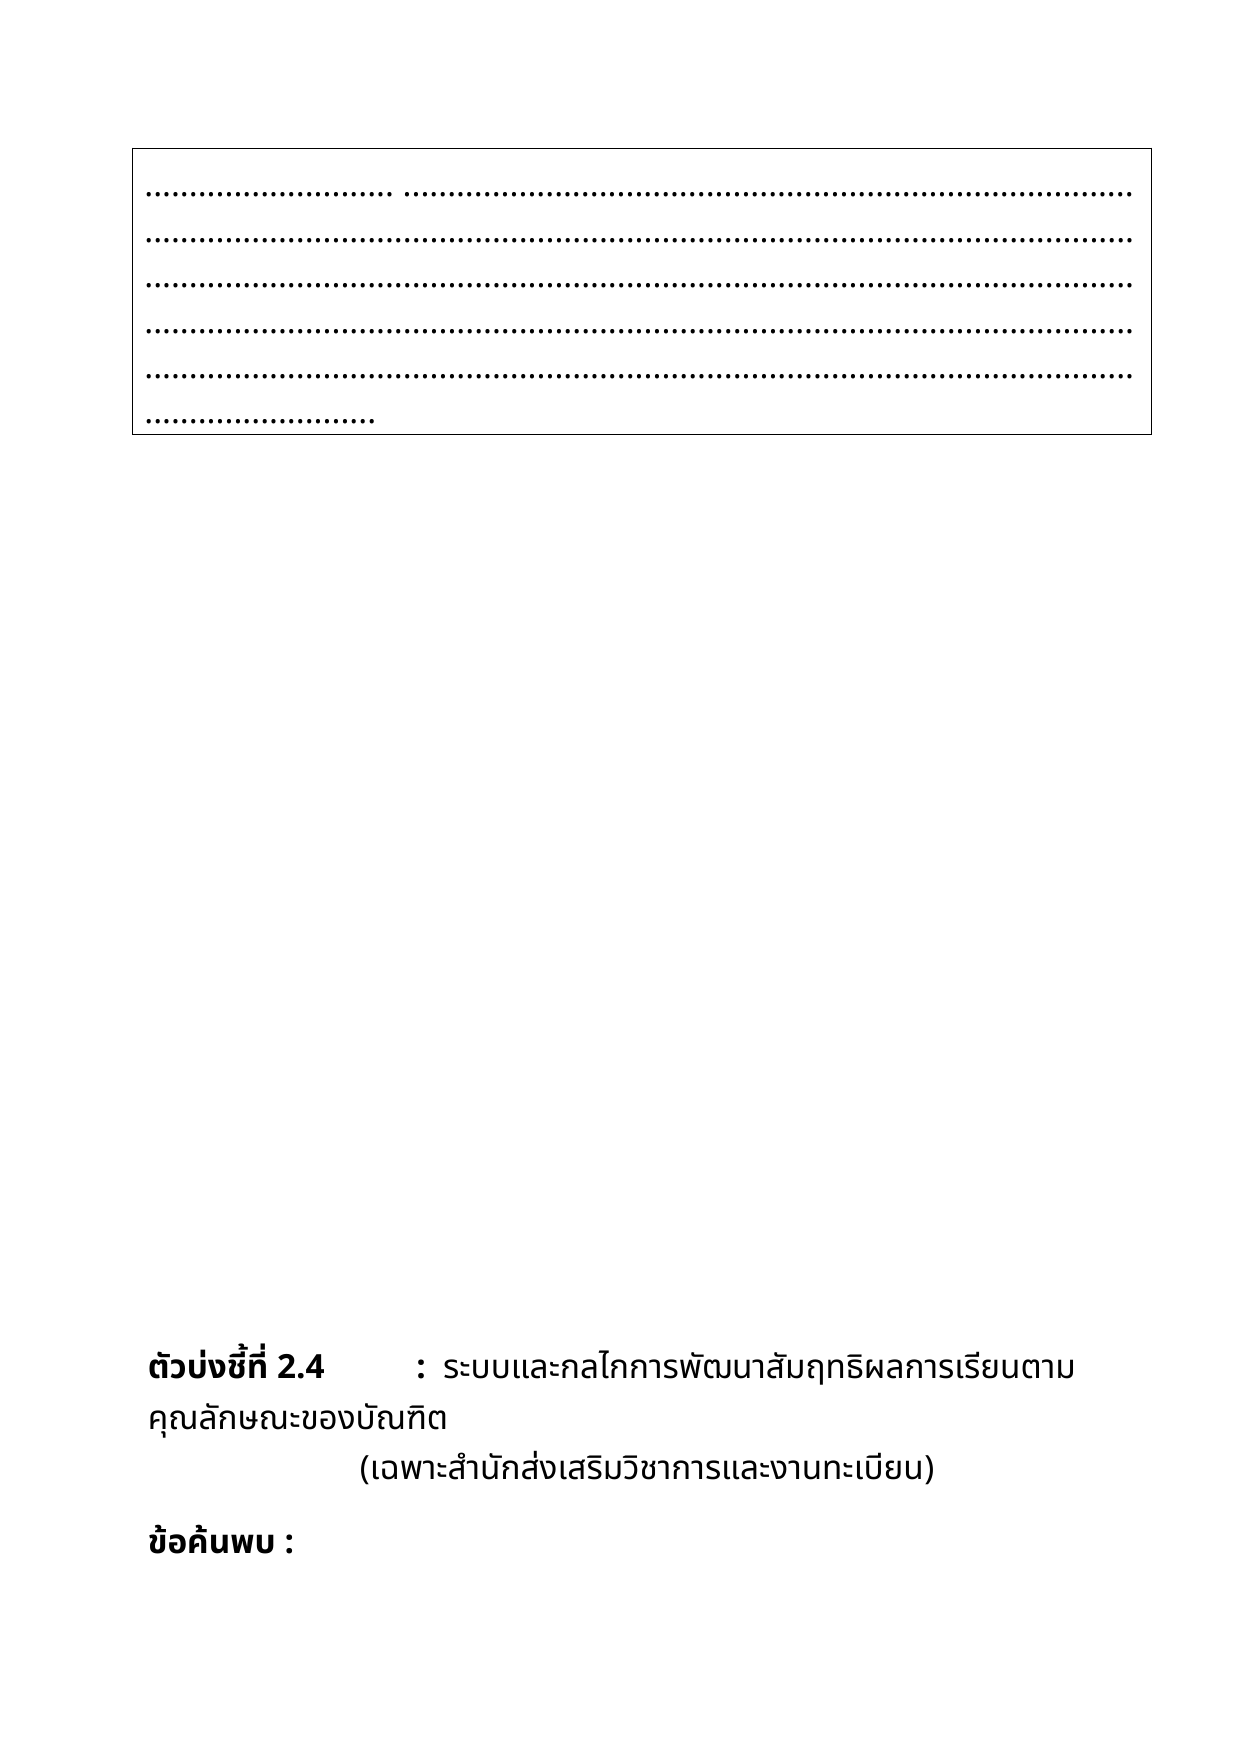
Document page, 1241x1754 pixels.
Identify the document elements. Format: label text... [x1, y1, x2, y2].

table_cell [133, 149, 1151, 434]
text ข้อค้นพบ : [148, 1517, 1142, 1568]
table_header ตัวบ่งชี้ที่ 2.4 : ระบบและกลไกการพัฒนาสัมฤทธิผลการเรียนตามคุณลักษณะของบัณฑิต (เฉพาะสำนักส่งเสริมวิชาการและงานทะเบียน) [136, 1343, 1104, 1495]
